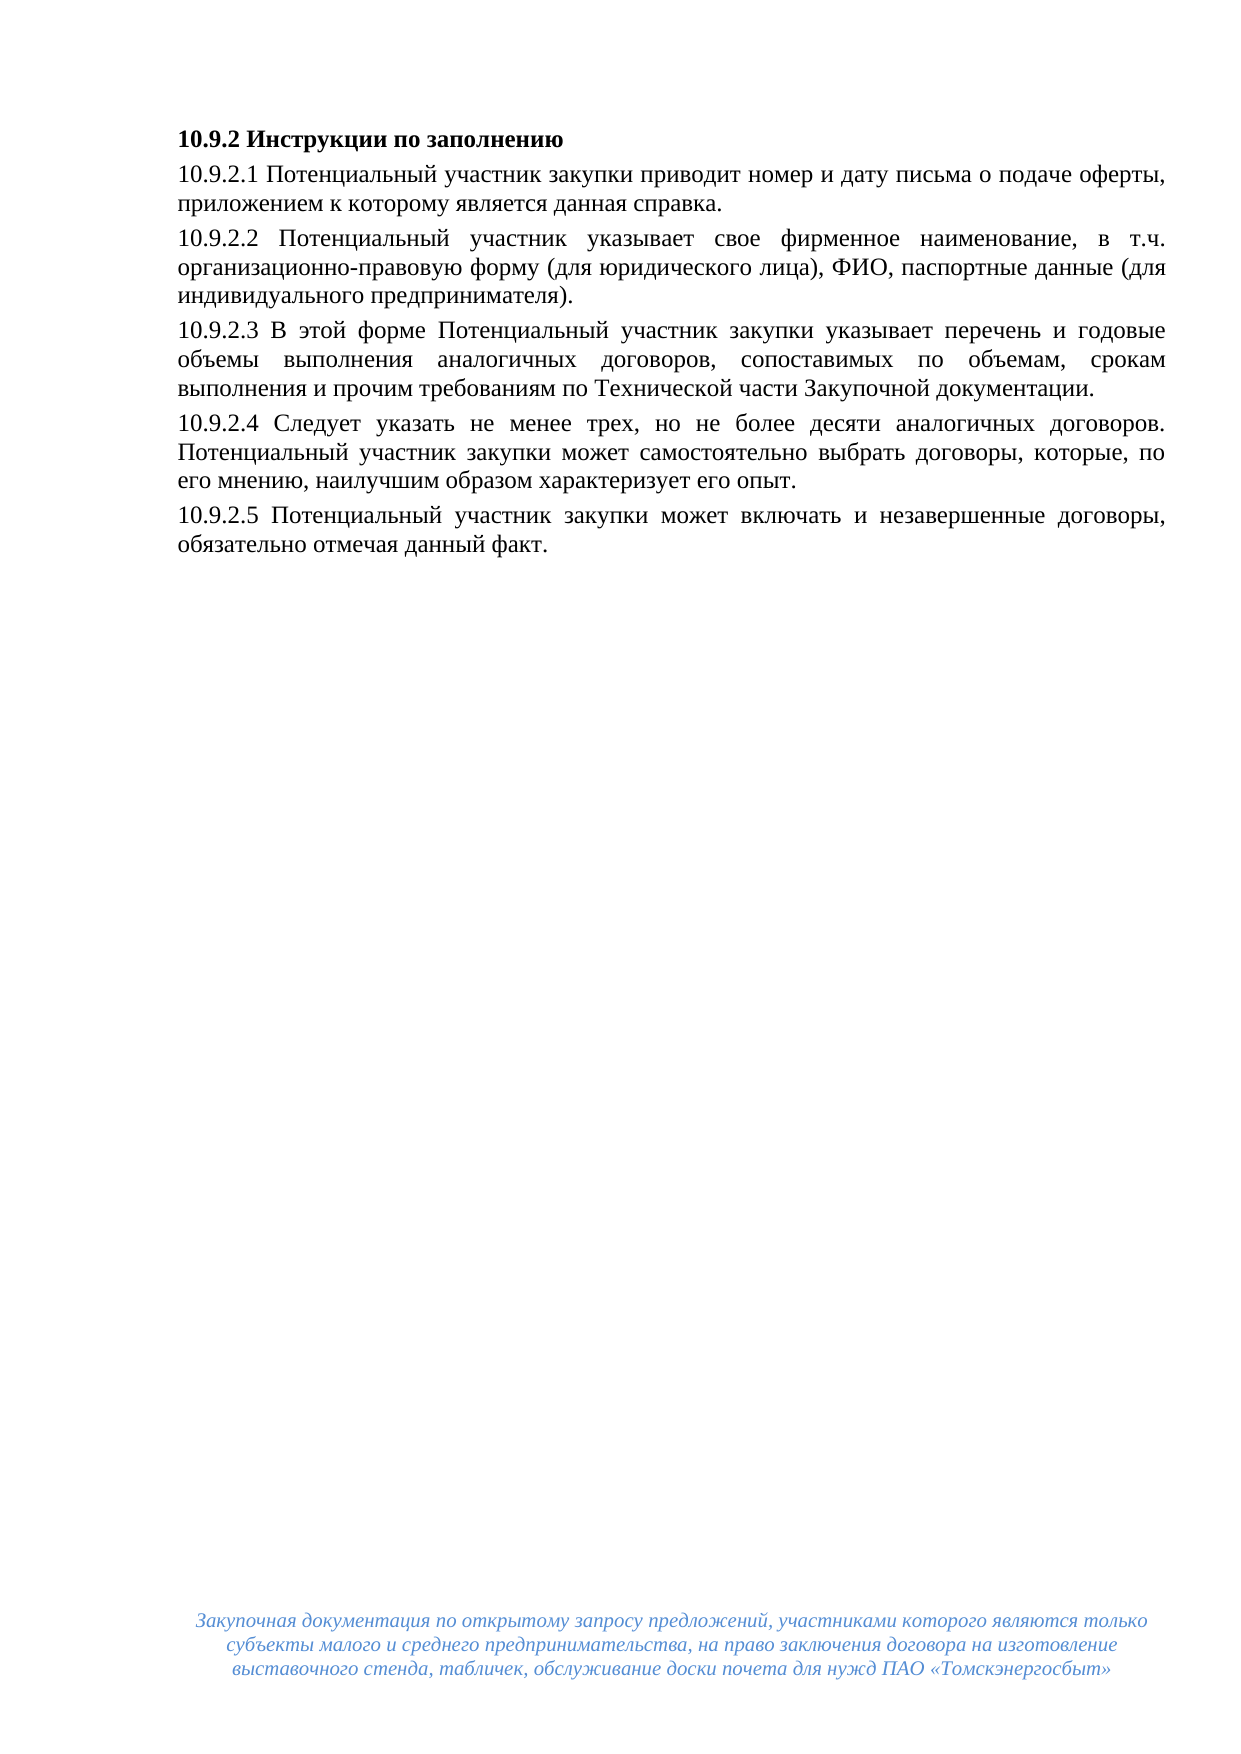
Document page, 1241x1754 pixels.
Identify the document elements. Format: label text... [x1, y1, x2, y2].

text 10.9.2.3 В этой форме Потенциальный участник закупки указывает перечень и годовые объемы выполнения аналогичных договоров, сопоставимых по объемам, срокам выполнения и прочим требованиям по Технической части Закупочной документации. [177, 316, 1167, 402]
text 10.9.2.4 Следует указать не менее трех, но не более десяти аналогичных договоров. Потенциальный участник закупки может самостоятельно выбрать договоры, которые, по его мнению, наилучшим образом характеризует его опыт. [177, 408, 1167, 494]
text 10.9.2.5 Потенциальный участник закупки может включать и незавершенные договоры, обязательно отмечая данный факт. [177, 501, 1167, 558]
text 10.9.2.2 Потенциальный участник указывает свое фирменное наименование, в т.ч. организационно-правовую форму (для юридического лица), ФИО, паспортные данные (для индивидуального предпринимателя). [177, 223, 1167, 309]
text 10.9.2 Инструкции по заполнению [177, 124, 1167, 153]
text 10.9.2.1 Потенциальный участник закупки приводит номер и дату письма о подаче оферты, приложением к которому является данная справка. [177, 159, 1167, 217]
